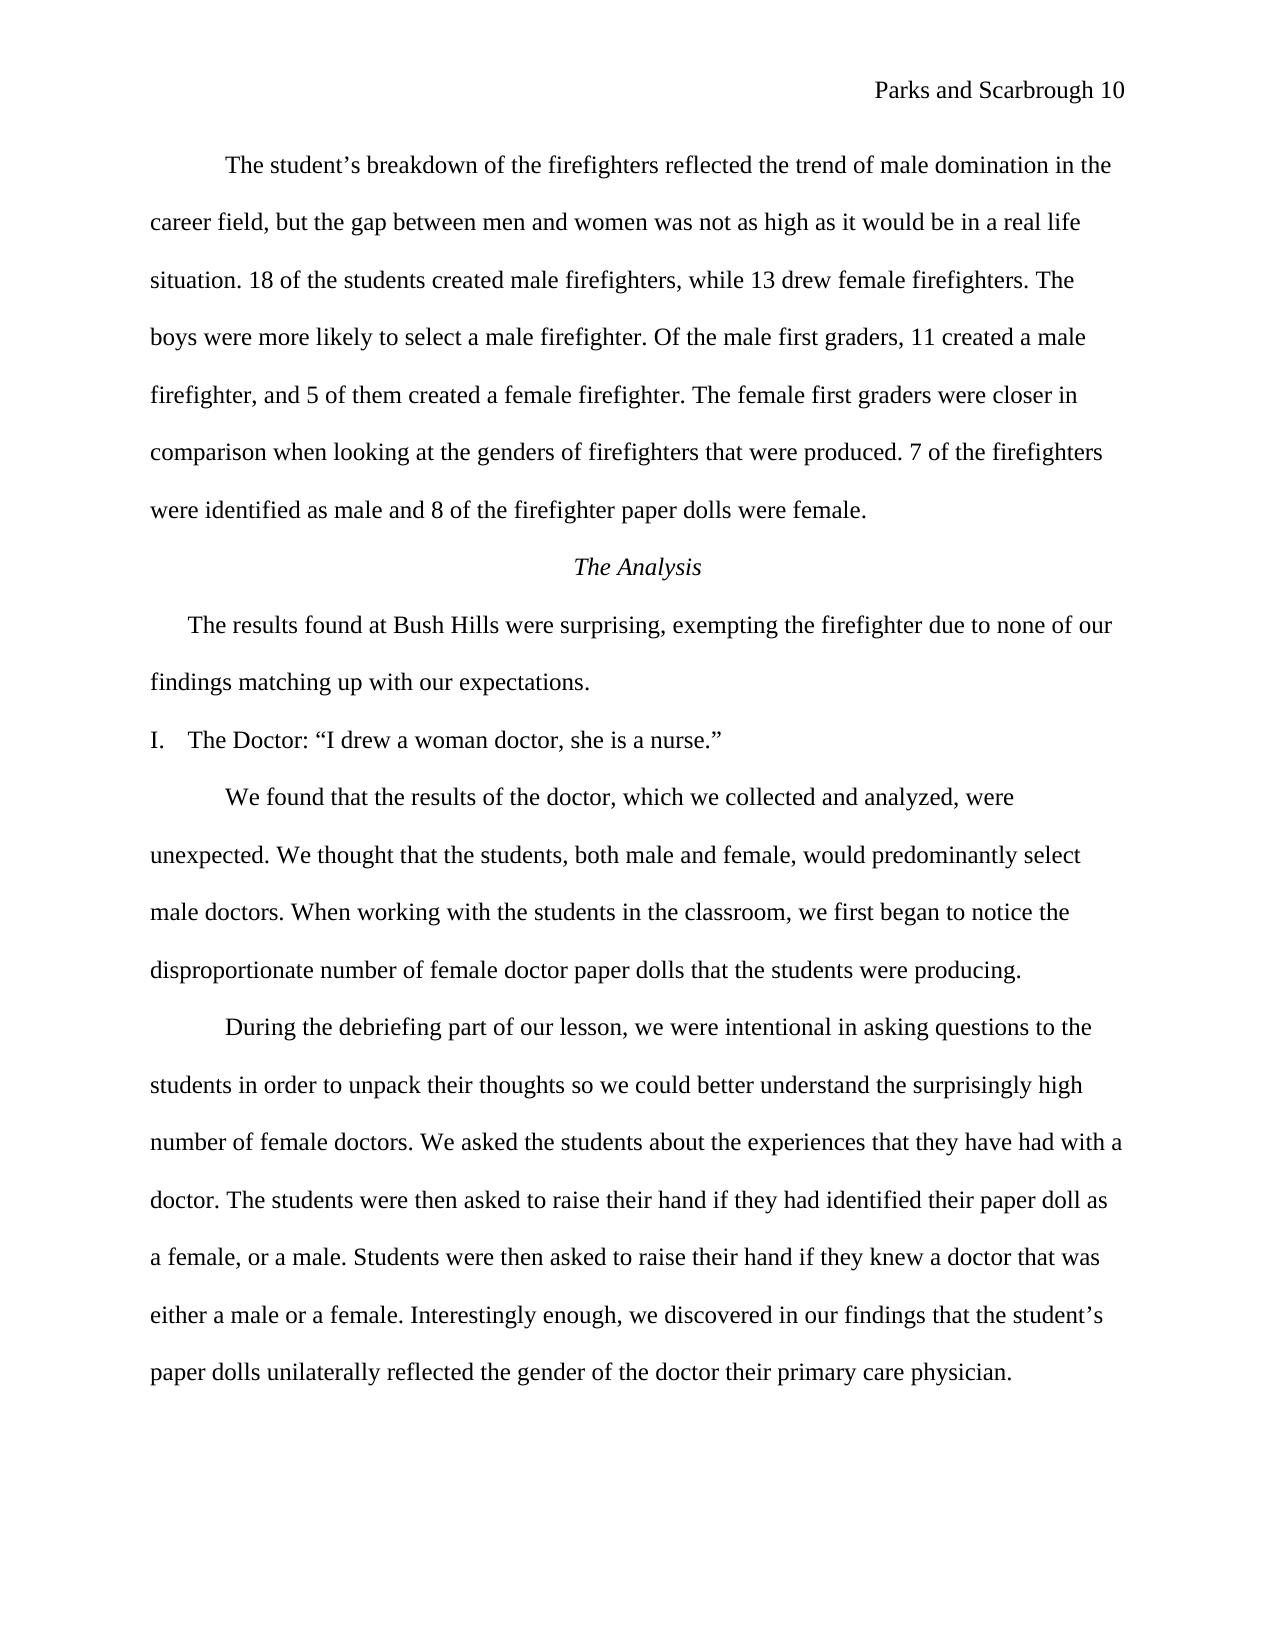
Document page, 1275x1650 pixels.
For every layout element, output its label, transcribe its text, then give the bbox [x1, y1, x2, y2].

list The Doctor: “I drew a woman doctor, she is a nurse.” [150, 725, 1125, 754]
text The results found at Bush Hills were surprising, exempting the firefighter due to none of our findings matching up with our expectations. [150, 610, 1125, 696]
text During the debriefing part of our lesson, we were intentional in asking questions to the students in order to unpack their thoughts so we could better understand the surprisingly high number of female doctors. We asked the students about the experiences that they have had with a doctor. The students were then asked to raise their hand if they had identified their paper doll as a female, or a male. Students were then asked to raise their hand if they knew a doctor that was either a male or a female. Interestingly enough, we discovered in our findings that the student’s paper dolls unilaterally reflected the gender of the doctor their primary care physician. [150, 1012, 1125, 1386]
text We found that the results of the doctor, which we collected and analyzed, were unexpected. We thought that the students, both male and female, would predominantly select male doctors. When working with the students in the classroom, we first began to notice the disproportionate number of female doctor paper dolls that the students were producing. [150, 782, 1125, 984]
text The student’s breakdown of the firefighters reflected the trend of male domination in the career field, but the gap between men and women was not as high as it would be in a real life situation. 18 of the students created male firefighters, while 13 drew female firefighters. The boys were more likely to select a male firefighter. Of the male first graders, 11 created a male firefighter, and 5 of them created a female firefighter. The female first graders were closer in comparison when looking at the genders of firefighters that were produced. 7 of the firefighters were identified as male and 8 of the firefighter paper dolls were female. [150, 150, 1125, 524]
text The Analysis [150, 552, 1125, 581]
